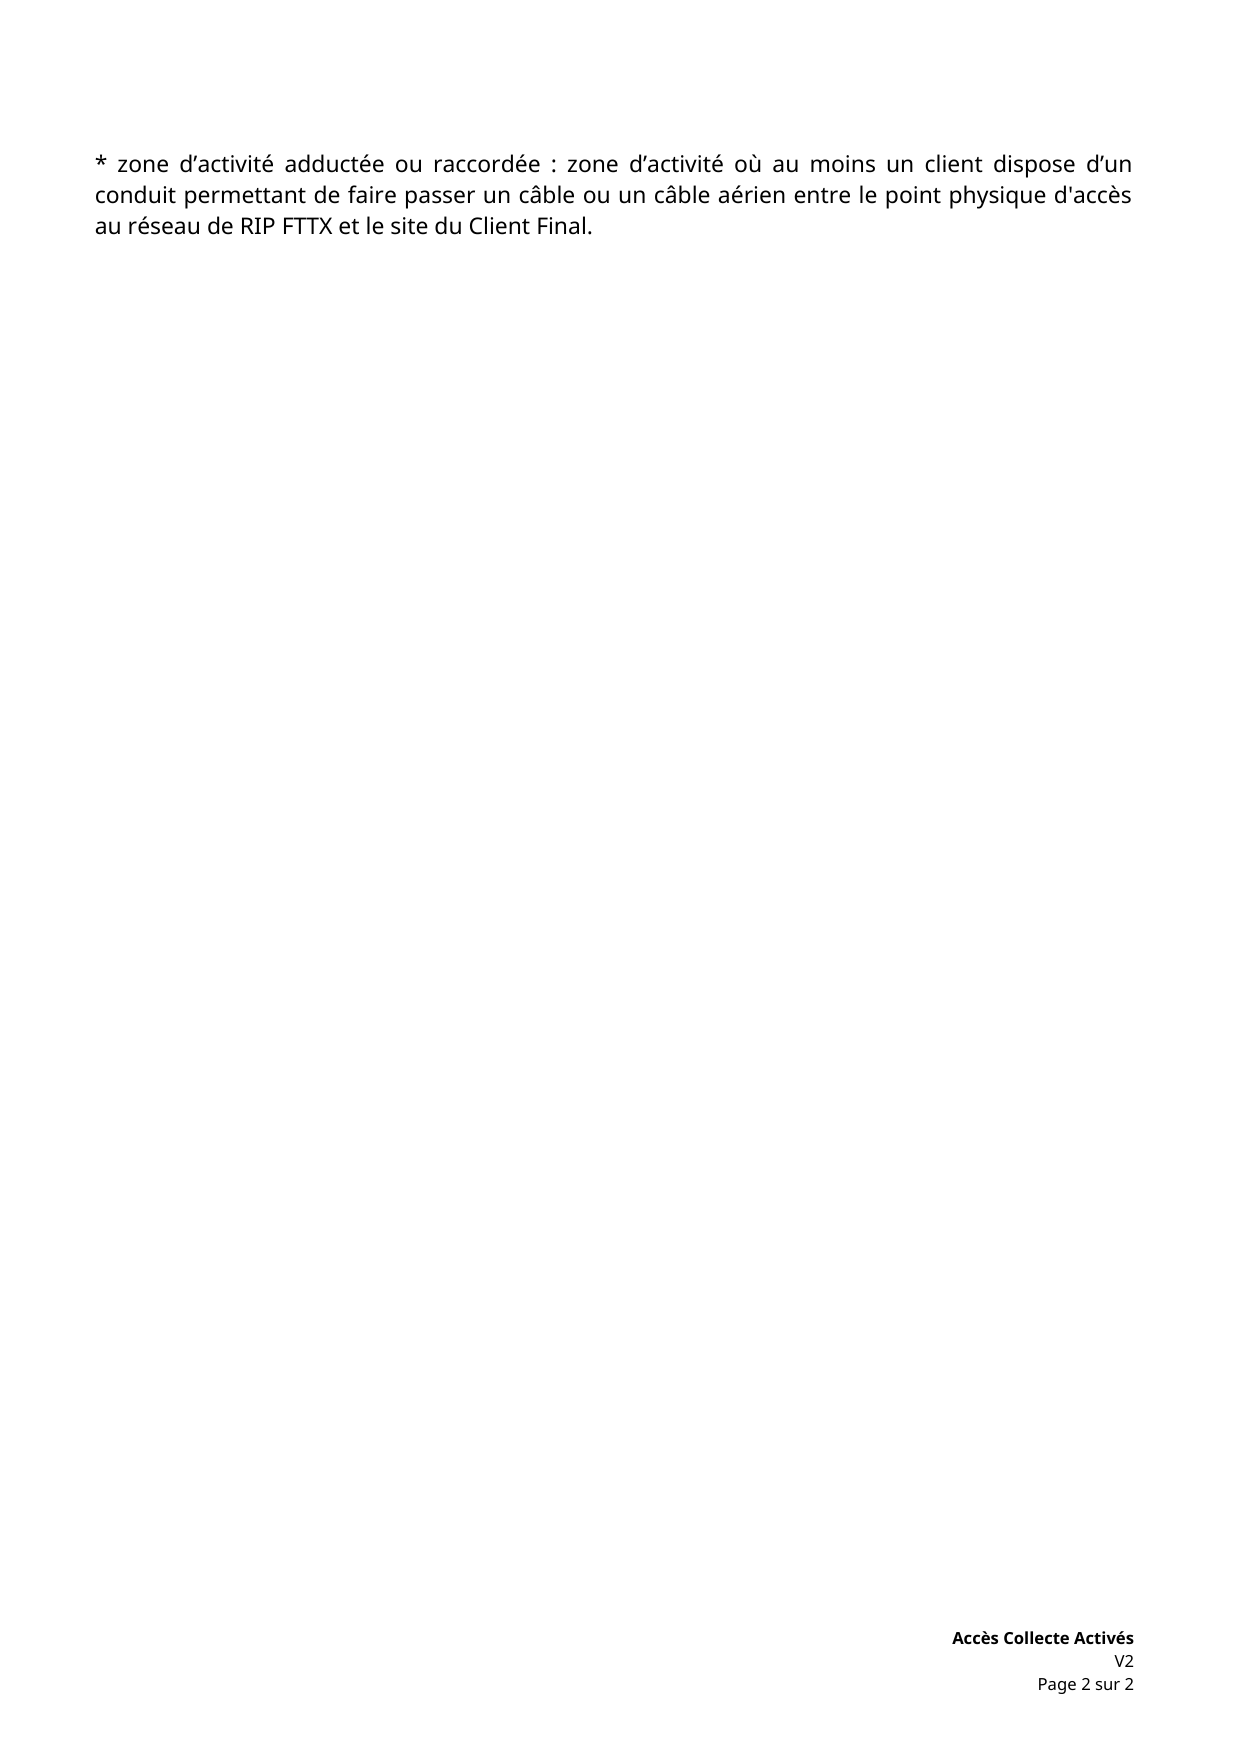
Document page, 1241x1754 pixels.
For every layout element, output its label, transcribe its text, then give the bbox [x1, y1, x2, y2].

text * zone d’activité adductée ou raccordée : zone d’activité où au moins un client dispose d’un conduit permettant de faire passer un câble ou un câble aérien entre le point physique d'accès au réseau de RIP FTTX et le site du Client Final. [94, 148, 1134, 241]
